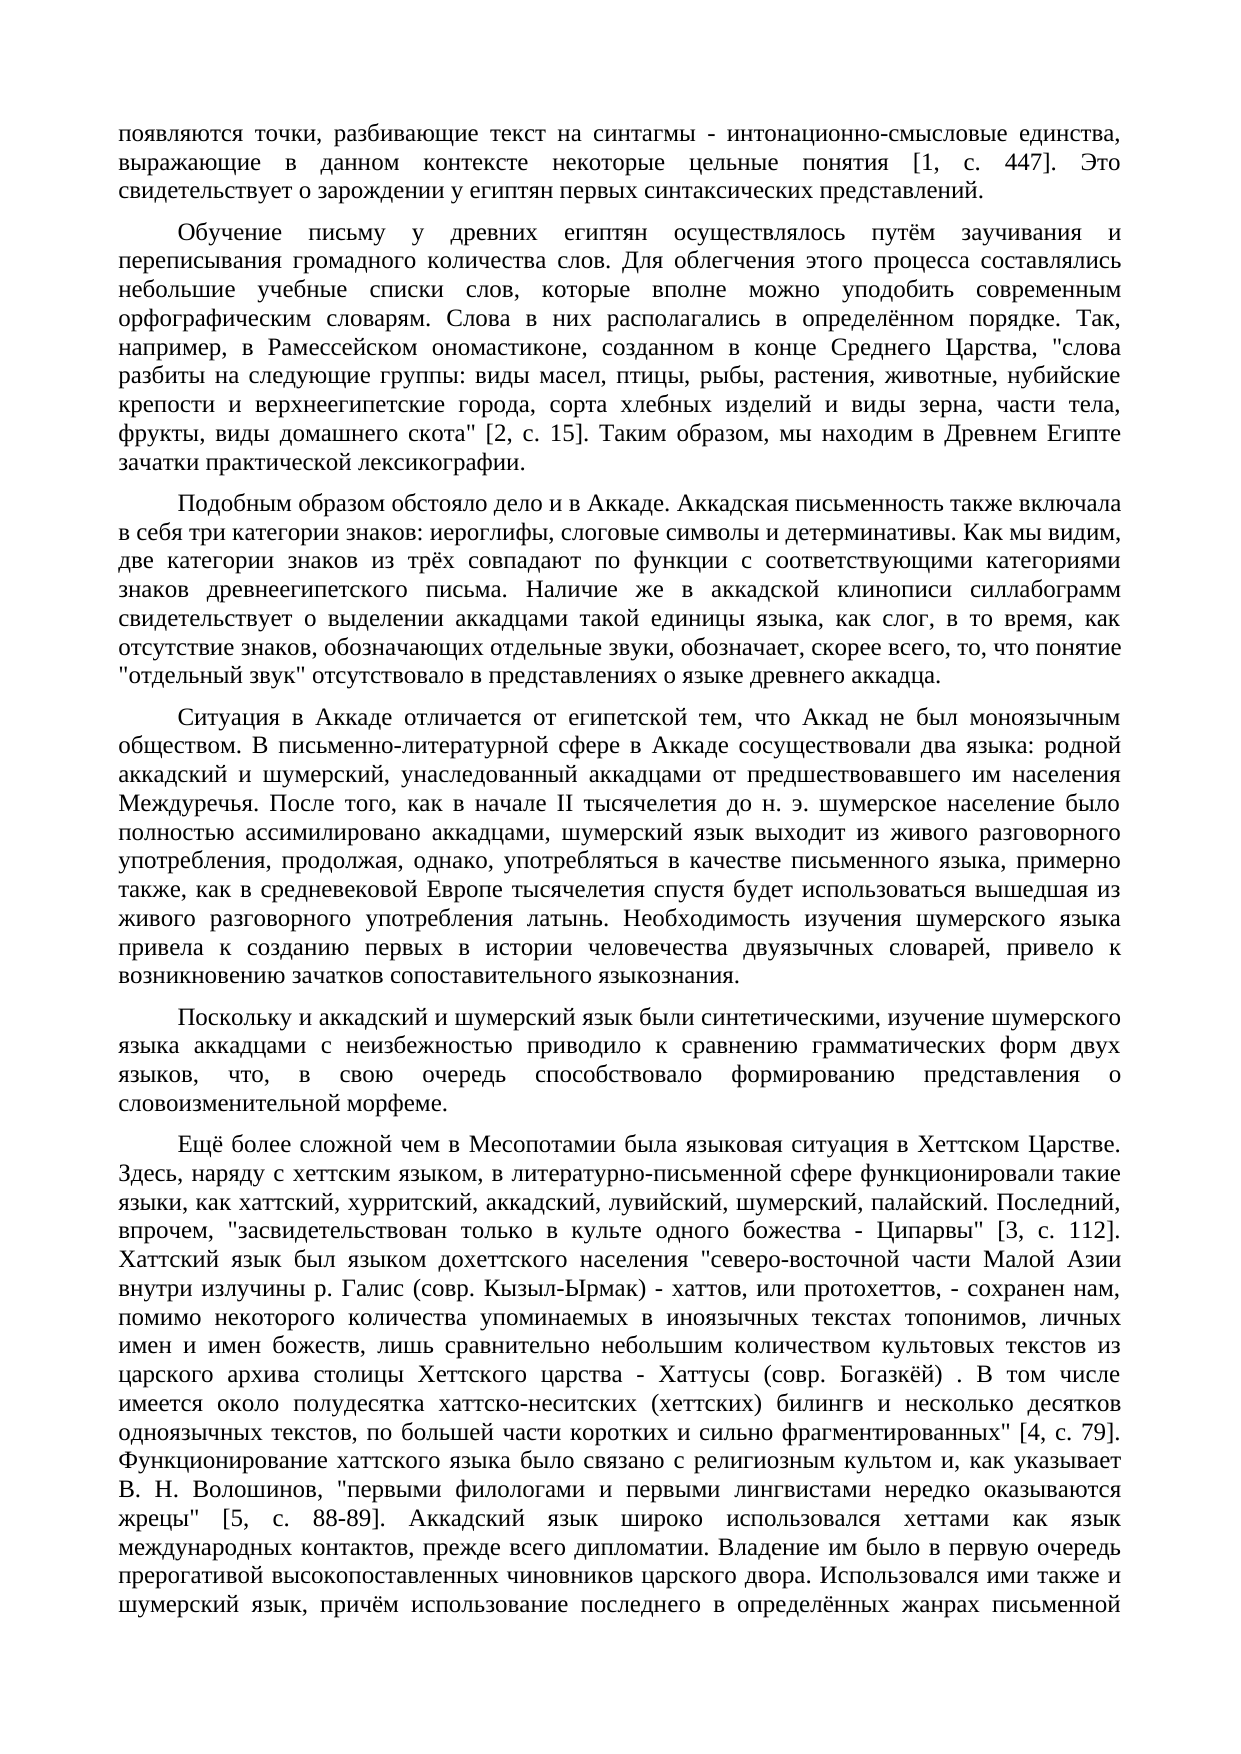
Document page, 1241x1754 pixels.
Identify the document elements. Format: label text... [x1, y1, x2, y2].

text Поскольку и аккадский и шумерский язык были синтетическими, изучение шумерского языка аккадцами с неизбежностью приводило к сравнению грамматических форм двух языков, что, в свою очередь способствовало формированию представления о словоизменительной морфеме. [118, 1002, 1122, 1117]
text Ситуация в Аккаде отличается от египетской тем, что Аккад не был моноязычным обществом. В письменно-литературной сфере в Аккаде сосуществовали два языка: родной аккадский и шумерский, унаследованный аккадцами от предшествовавшего им населения Междуречья. После того, как в начале II тысячелетия до н. э. шумерское население было полностью ассимилировано аккадцами, шумерский язык выходит из живого разговорного употребления, продолжая, однако, употребляться в качестве письменного языка, примерно также, как в средневековой Европе тысячелетия спустя будет использоваться вышедшая из живого разговорного употребления латынь. Необходимость изучения шумерского языка привела к созданию первых в истории человечества двуязычных словарей, привело к возникновению зачатков сопоставительного языкознания. [118, 702, 1122, 989]
text Обучение письму у древних египтян осуществлялось путём заучивания и переписывания громадного количества слов. Для облегчения этого процесса составлялись небольшие учебные списки слов, которые вполне можно уподобить современным орфографическим словарям. Слова в них располагались в определённом порядке. Так, например, в Рамессейском ономастиконе, созданном в конце Среднего Царства, "слова разбиты на следующие группы: виды масел, птицы, рыбы, растения, животные, нубийские крепости и верхнеегипетские города, сорта хлебных изделий и виды зерна, части тела, фрукты, виды домашнего скота" [2, с. 15]. Таким образом, мы находим в Древнем Египте зачатки практической лексикографии. [118, 217, 1122, 476]
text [118, 1129, 1122, 1618]
text Подобным образом обстояло дело и в Аккаде. Аккадская письменность также включала в себя три категории знаков: иероглифы, слоговые символы и детерминативы. Как мы видим, две категории знаков из трёх совпадают по функции с соответствующими категориями знаков древнеегипетского письма. Наличие же в аккадской клинописи силлабограмм свидетельствует о выделении аккадцами такой единицы языка, как слог, в то время, как отсутствие знаков, обозначающих отдельные звуки, обозначает, скорее всего, то, что понятие "отдельный звук" отсутствовало в представлениях о языке древнего аккадца. [118, 488, 1122, 689]
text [118, 118, 1122, 204]
